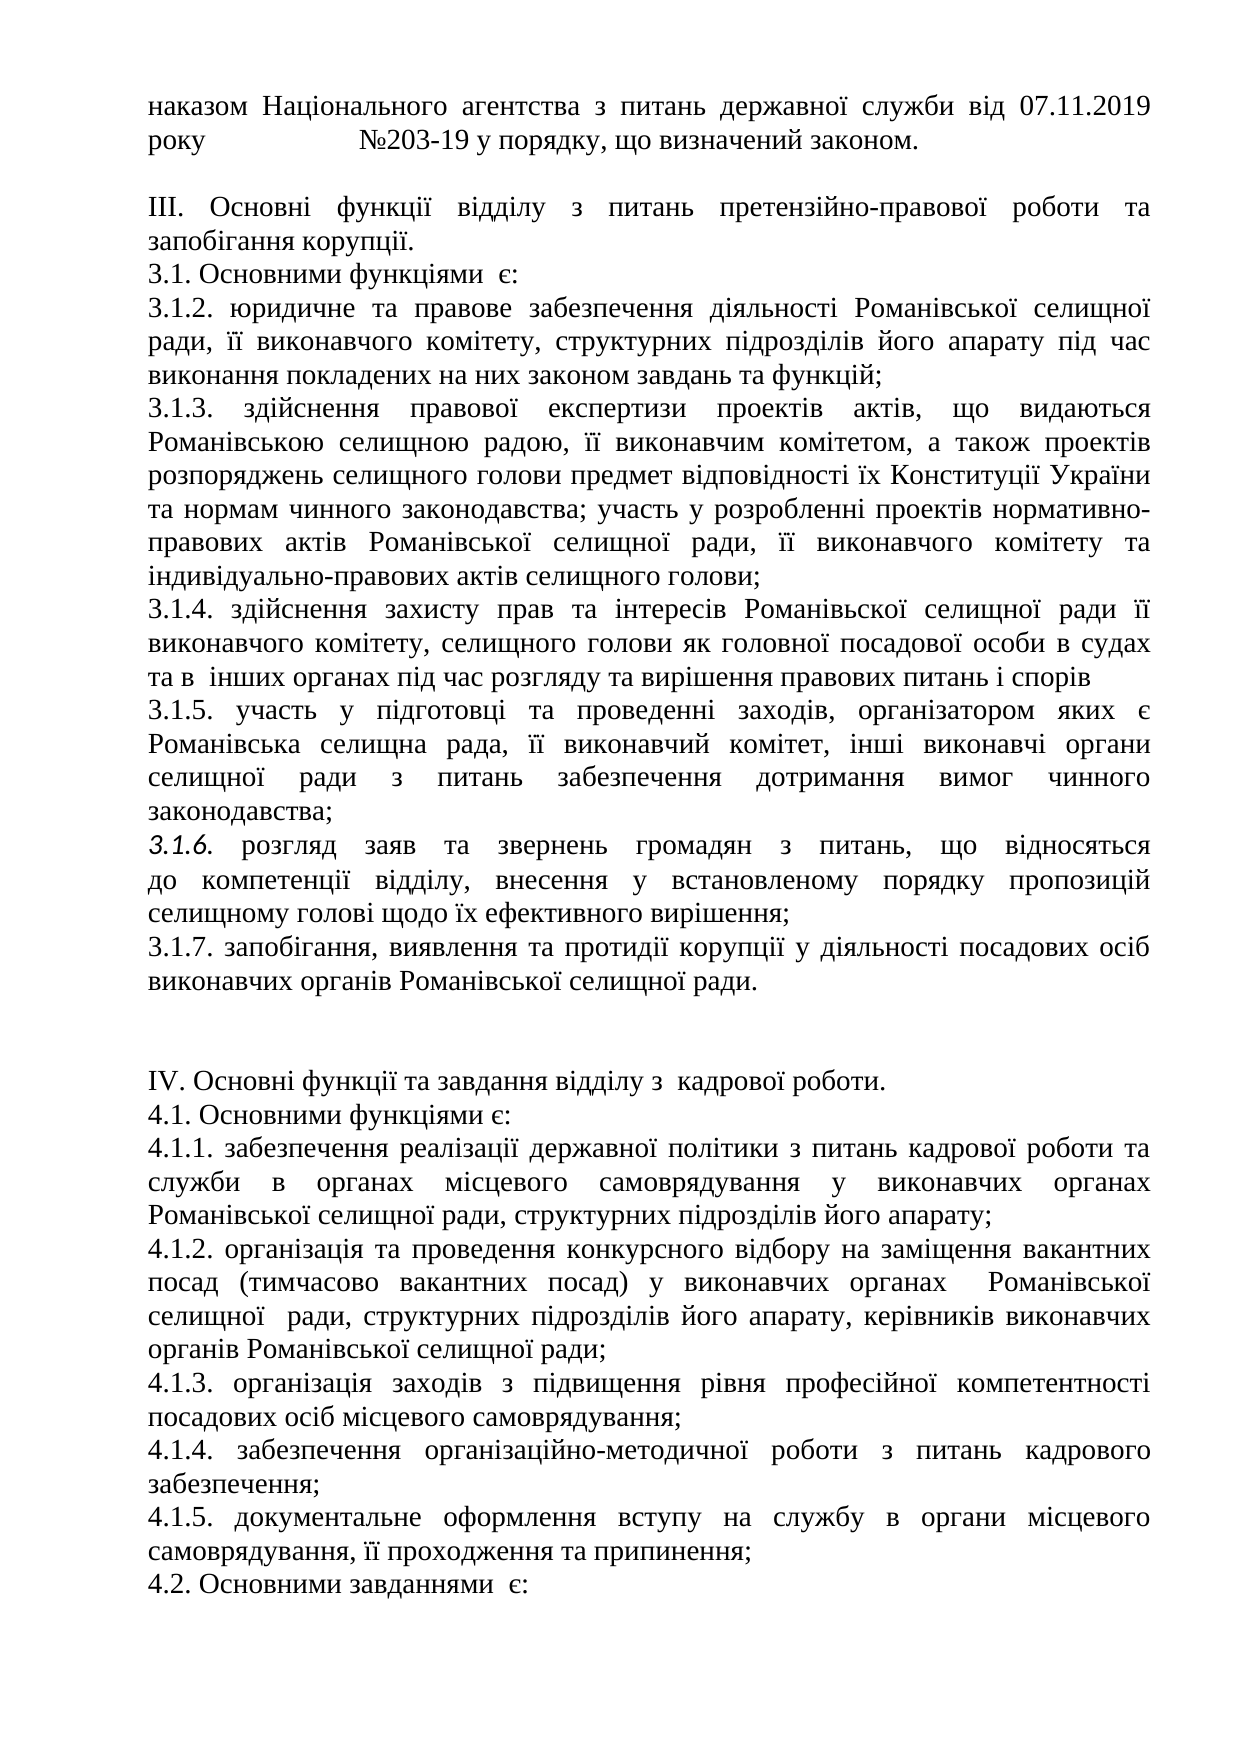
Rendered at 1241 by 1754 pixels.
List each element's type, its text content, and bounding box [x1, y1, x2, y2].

text 3.1.7. запобігання, виявлення та протидії корупції у діяльності посадових осіб виконавчих органів Романівської селищної ради. [148, 929, 1152, 996]
text 4.1.1. забезпечення реалізації державної політики з питань кадрової роботи та служби в органах місцевого самоврядування у виконавчих органах Романівської селищної ради, структурних підрозділів його апарату; [148, 1130, 1152, 1231]
text 3.1. Основними функціями є: [148, 256, 1152, 290]
text 3.1.3. здійснення правової експертизи проектів актів, що видаються Романівською селищною радою, її виконавчим комітетом, а також проектів розпоряджень селищного голови предмет відповідності їх Конституції України та нормам чинного законодавства; участь у розробленні проектів нормативно-правових актів Романівської селищної ради, її виконавчого комітету та індивідуально-правових актів селищного голови; [148, 390, 1152, 592]
text 3.1.4. здійснення захисту прав та інтересів Романівьскої селищної ради її виконавчого комітету, селищного голови як головної посадової особи в судах та в інших органах під час розгляду та вирішення правових питань і спорів [148, 592, 1152, 692]
text 4.1.2. організація та проведення конкурсного відбору на заміщення вакантних посад (тимчасово вакантних посад) у виконавчих органах Романівської селищної ради, структурних підрозділів його апарату, керівників виконавчих органів Романівської селищної ради; [148, 1231, 1152, 1365]
text 4.1. Основними функціями є: [148, 1097, 1152, 1130]
text 4.1.5. документальне оформлення вступу на службу в органи місцевого самоврядування, її проходження та припинення; [148, 1499, 1152, 1566]
text 4.1.4. забезпечення організаційно-методичної роботи з питань кадрового забезпечення; [148, 1432, 1152, 1499]
text 3.1.6. розгляд заяв та звернень громадян з питань, що відносяться до компетенції відділу, внесення у встановленому порядку пропозицій селищному голові щодо їх ефективного вирішення; [148, 826, 1152, 929]
text ІV. Основні функції та завдання відділу з кадрової роботи. [148, 1063, 1152, 1097]
text 4.2. Основними завданнями є: [148, 1566, 1152, 1600]
text 4.1.3. організація заходів з підвищення рівня професійної компетентності посадових осіб місцевого самоврядування; [148, 1365, 1152, 1432]
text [148, 88, 1152, 156]
text 3.1.2. юридичне та правове забезпечення діяльності Романівської селищної ради, її виконавчого комітету, структурних підрозділів його апарату під час виконання покладених на них законом завдань та функцій; [148, 290, 1152, 390]
text ІІІ. Основні функції відділу з питань претензійно-правової роботи та запобігання корупції. [148, 189, 1152, 256]
text 3.1.5. участь у підготовці та проведенні заходів, організатором яких є Романівська селищна рада, її виконавчий комітет, інші виконавчі органи селищної ради з питань забезпечення дотримання вимог чинного законодавства; [148, 692, 1152, 826]
